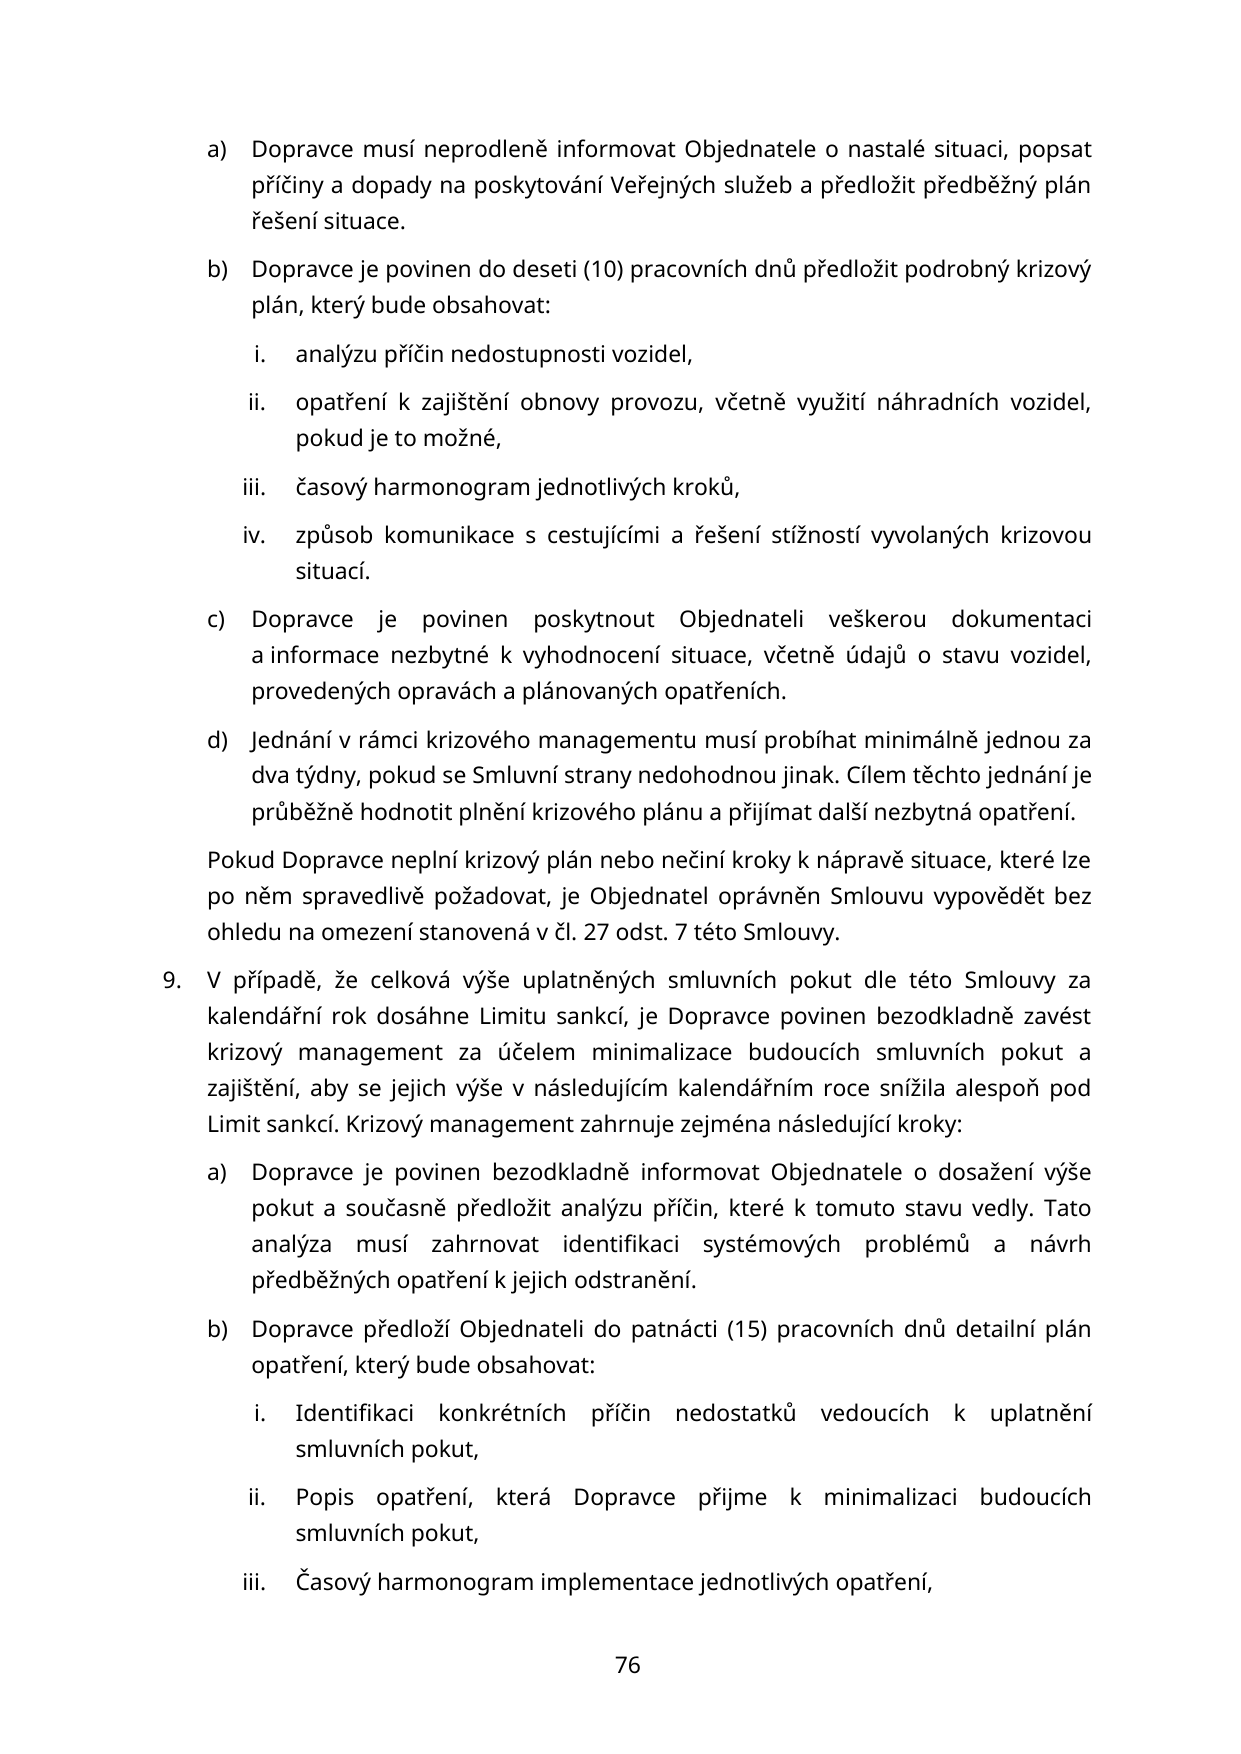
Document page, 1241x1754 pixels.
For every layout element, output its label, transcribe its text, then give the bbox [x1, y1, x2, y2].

list způsob komunikace s cestujícími a řešení stížností vyvolaných krizovou situací. [266, 519, 1093, 586]
list analýzu příčin nedostupnosti vozidel, [266, 338, 1093, 369]
list Identifikaci konkrétních příčin nedostatků vedoucích k uplatnění smluvních pokut, [266, 1397, 1093, 1464]
list Jednání v rámci krizového managementu musí probíhat minimálně jednou za dva týdny, pokud se Smluvní strany nedohodnou jinak. Cílem těchto jednání je průběžně hodnotit plnění krizového plánu a přijímat další nezbytná opatření. [207, 723, 1093, 827]
list opatření k zajištění obnovy provozu, včetně využití náhradních vozidel, pokud je to možné, [266, 386, 1093, 453]
list Popis opatření, která Dopravce přijme k minimalizaci budoucích smluvních pokut, [266, 1481, 1093, 1548]
list Dopravce předloží Objednateli do patnácti (15) pracovních dnů detailní plán opatření, který bude obsahovat: [207, 1313, 1093, 1380]
list Pokud Dopravce neplní krizový plán nebo nečiní kroky k nápravě situace, které lze po něm spravedlivě požadovat, je Objednatel oprávněn Smlouvu vypovědět bez ohledu na omezení stanovená v čl. 27 odst. 7 této Smlouvy. [207, 844, 1093, 947]
list Dopravce je povinen poskytnout Objednateli veškerou dokumentaci a informace nezbytné k vyhodnocení situace, včetně údajů o stavu vozidel, provedených opravách a plánovaných opatřeních. [207, 603, 1093, 706]
list Dopravce je povinen do deseti (10) pracovních dnů předložit podrobný krizový plán, který bude obsahovat: [207, 253, 1093, 320]
list časový harmonogram jednotlivých kroků, [266, 470, 1093, 502]
list Dopravce je povinen bezodkladně informovat Objednatele o dosažení výše pokut a současně předložit analýzu příčin, které k tomuto stavu vedly. Tato analýza musí zahrnovat identifikaci systémových problémů a návrh předběžných opatření k jejich odstranění. [207, 1156, 1093, 1295]
list Dopravce musí neprodleně informovat Objednatele o nastalé situaci, popsat příčiny a dopady na poskytování Veřejných služeb a předložit předběžný plán řešení situace. [207, 133, 1093, 236]
list V případě, že celková výše uplatněných smluvních pokut dle této Smlouvy za kalendářní rok dosáhne Limitu sankcí, je Dopravce povinen bezodkladně zavést krizový management za účelem minimalizace budoucích smluvních pokut a zajištění, aby se jejich výše v následujícím kalendářním roce snížila alespoň pod Limit sankcí. Krizový management zahrnuje zejména následující kroky: [162, 964, 1093, 1139]
list Časový harmonogram implementace jednotlivých opatření, [266, 1566, 1093, 1597]
